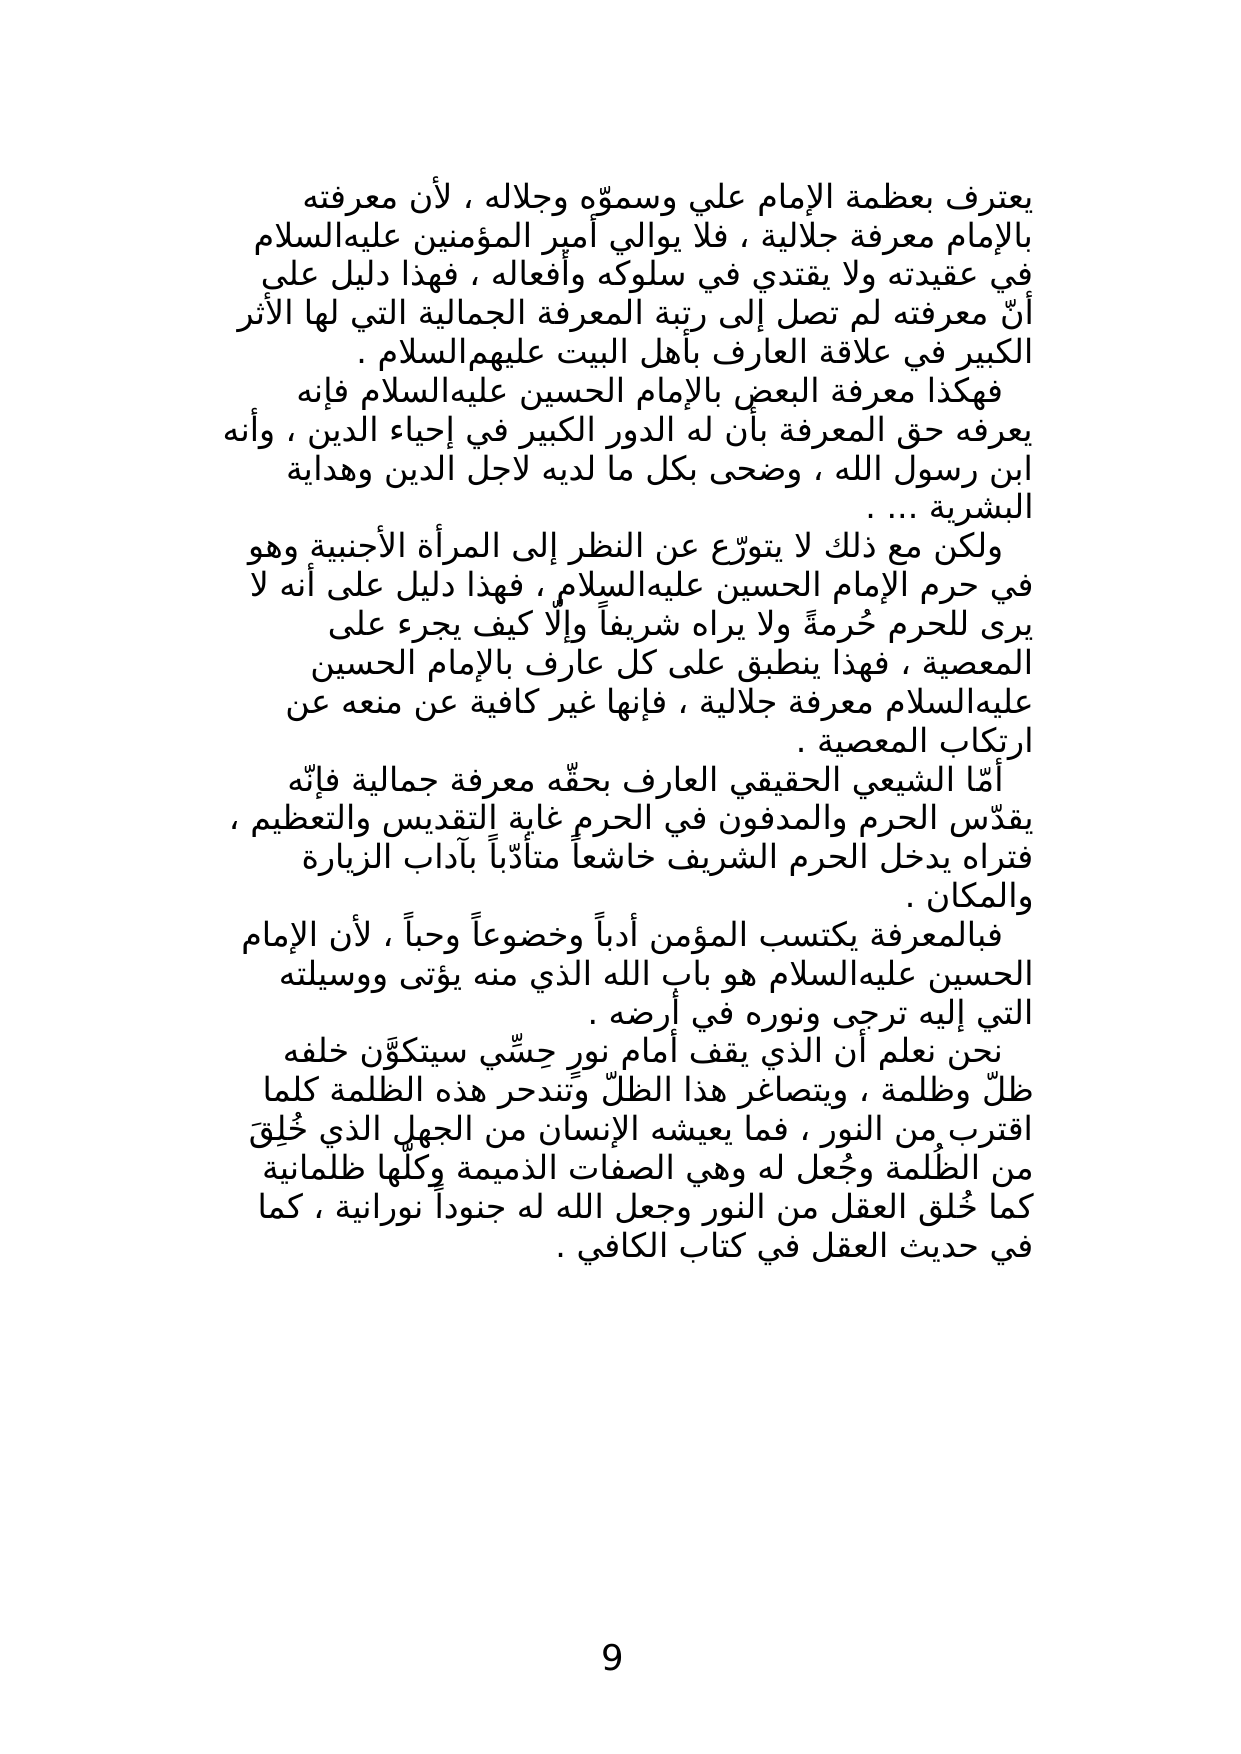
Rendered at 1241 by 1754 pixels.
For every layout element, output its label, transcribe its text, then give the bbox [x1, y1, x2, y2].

text ولكن مع ذلك لا يتورّع عن النظر إلى المرأة الأجنبية وهو في حرم الإمام الحسين عليه‌السلام ، فهذا دليل على أنه لا يرى للحرم حُرمةً ولا يراه شريفاً وإلّا كيف يجرء على المعصية ، فهذا ينطبق على كل عارف بالإمام الحسين عليه‌السلام معرفة جلالية ، فإنها غير كافية عن منعه عن ارتكاب المعصية . [222, 527, 1033, 760]
text يعترف بعظمة الإمام علي وسموّه وجلاله ، لأن معرفته بالإمام معرفة جلالية ، فلا يوالي أمير المؤمنين عليه‌السلام في عقيدته ولا يقتدي في سلوكه وأفعاله ، فهذا دليل على أنّ معرفته لم تصل إلى رتبة المعرفة الجمالية التي لها الأثر الكبير في علاقة العارف بأهل البيت عليهم‌السلام . [222, 177, 1033, 371]
text نحن نعلم أن الذي يقف أمام نورٍ حِسِّي سيتكوَّن خلفه ظلّ وظلمة ، ويتصاغر هذا الظلّ وتندحر هذه الظلمة كلما اقترب من النور ، فما يعيشه الإنسان من الجهل الذي خُلِقَ من الظُلمة وجُعل له وهي الصفات الذميمة وكلّها ظلمانية كما خُلق العقل من النور وجعل الله له جنوداً نورانية ، كما في حديث العقل في كتاب الكافي . [222, 1032, 1033, 1265]
text أمّا الشيعي الحقيقي العارف بحقّه معرفة جمالية فإنّه يقدّس الحرم والمدفون في الحرم غاية التقديس والتعظيم ، فتراه يدخل الحرم الشريف خاشعاً متأدّباً بآداب الزيارة والمكان . [222, 760, 1033, 915]
text فهكذا معرفة البعض بالإمام الحسين عليه‌السلام فإنه يعرفه حق المعرفة بأن له الدور الكبير في إحياء الدين ، وأنه ابن رسول الله ، وضحى بكل ما لديه لاجل الدين وهداية البشرية ... . [222, 371, 1033, 527]
text فبالمعرفة يكتسب المؤمن أدباً وخضوعاً وحباً ، لأن الإمام الحسين عليه‌السلام هو باب الله الذي منه يؤتى ووسيلته التي إليه ترجى ونوره في أرضه . [222, 915, 1033, 1032]
